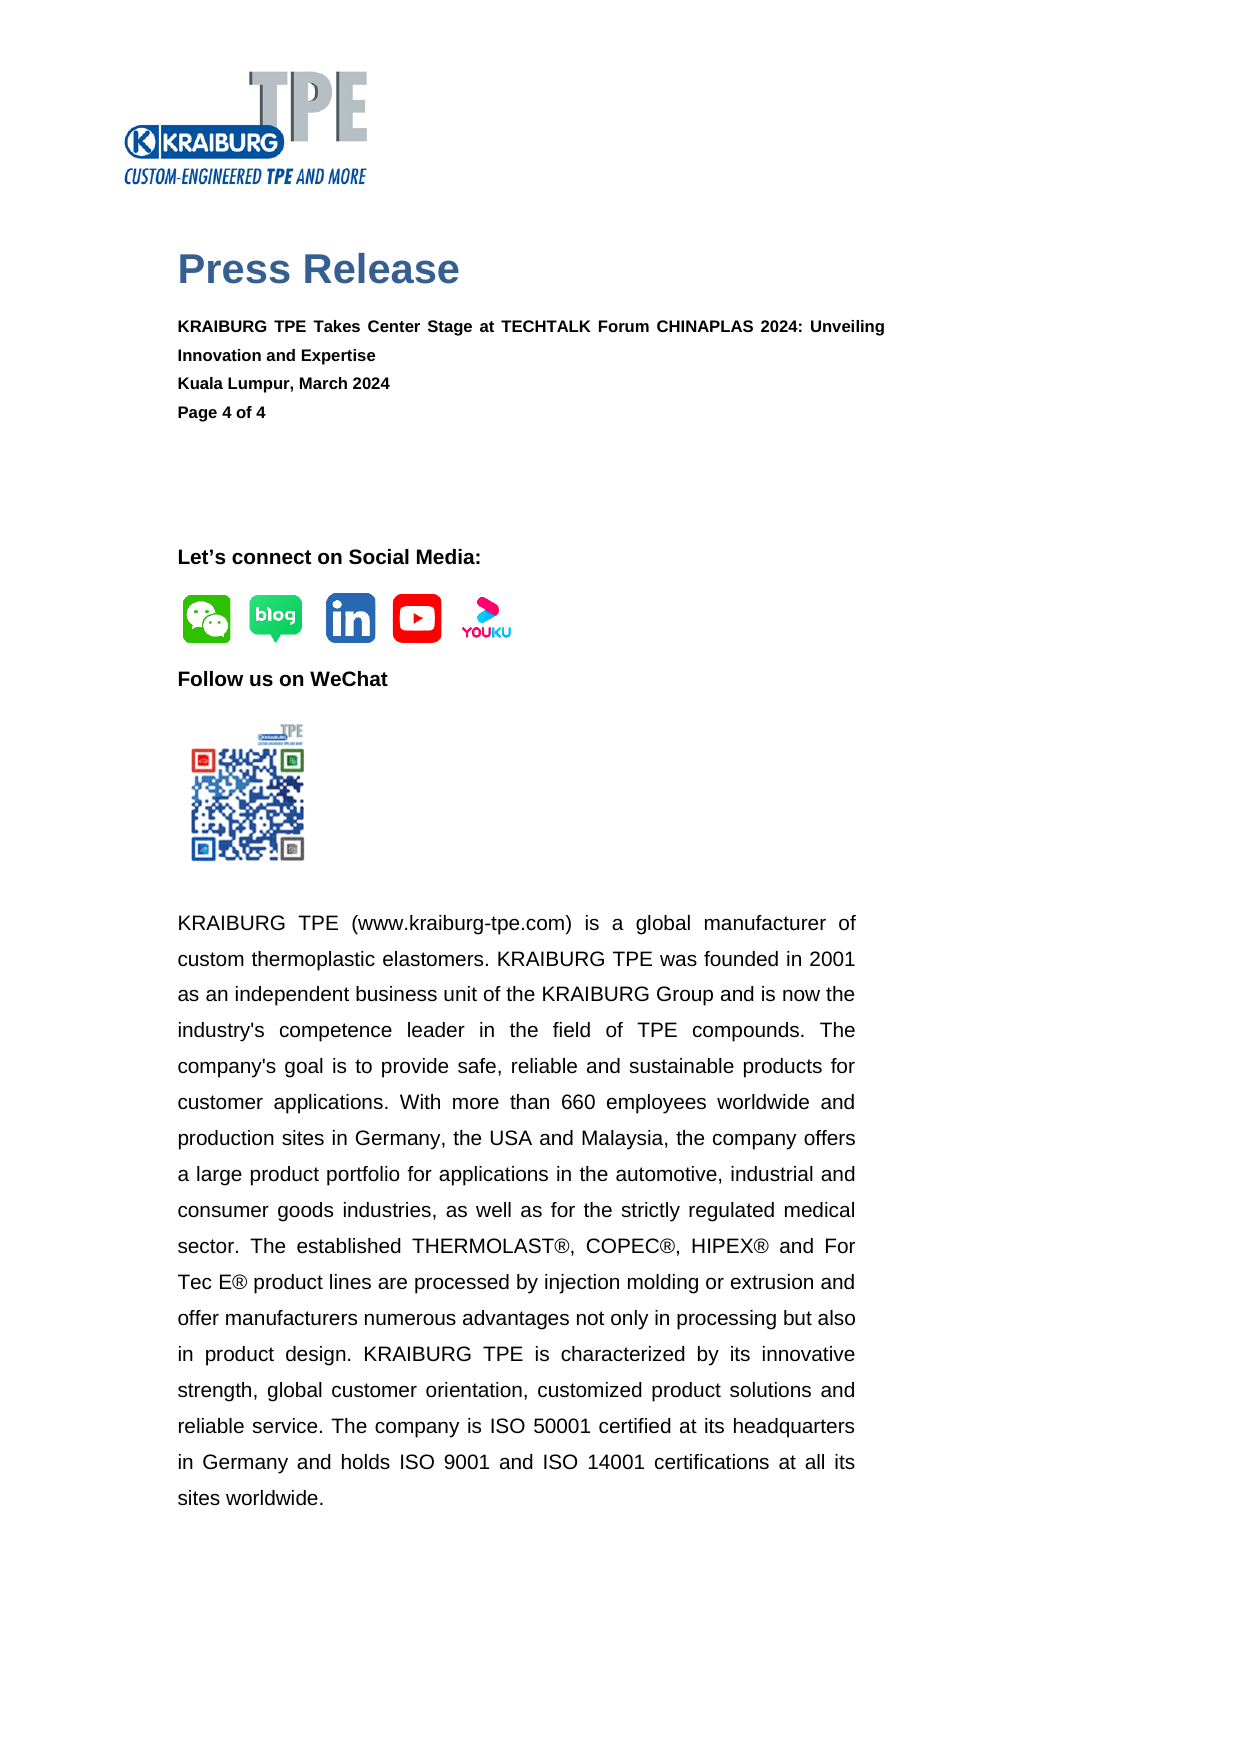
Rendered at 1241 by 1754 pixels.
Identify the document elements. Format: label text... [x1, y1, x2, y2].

text KRAIBURG TPE (www.kraiburg-tpe.com) is a global manufacturer of custom thermoplastic elastomers. KRAIBURG TPE was founded in 2001 as an independent business unit of the KRAIBURG Group and is now the industry's competence leader in the field of TPE compounds. The company's goal is to provide safe, reliable and sustainable products for customer applications. With more than 660 employees worldwide and production sites in Germany, the USA and Malaysia, the company offers a large product portfolio for applications in the automotive, industrial and consumer goods industries, as well as for the strictly regulated medical sector. The established THERMOLAST®, COPEC®, HIPEX® and For Tec E® product lines are processed by injection molding or extrusion and offer manufacturers numerous advantages not only in processing but also in product design. KRAIBURG TPE is characterized by its innovative strength, global customer orientation, customized product solutions and reliable service. The company is ISO 50001 certified at its headquarters in Germany and holds ISO 9001 and ISO 14001 certifications at all its sites worldwide. [177, 910, 856, 1509]
picture [453, 592, 519, 643]
picture [183, 595, 231, 643]
text Follow us on WeChat [177, 667, 886, 691]
picture [112, 55, 379, 200]
picture [177, 715, 314, 886]
picture [392, 594, 442, 643]
picture [247, 595, 303, 643]
text Let’s connect on Social Media: [177, 544, 886, 568]
picture [326, 593, 376, 643]
